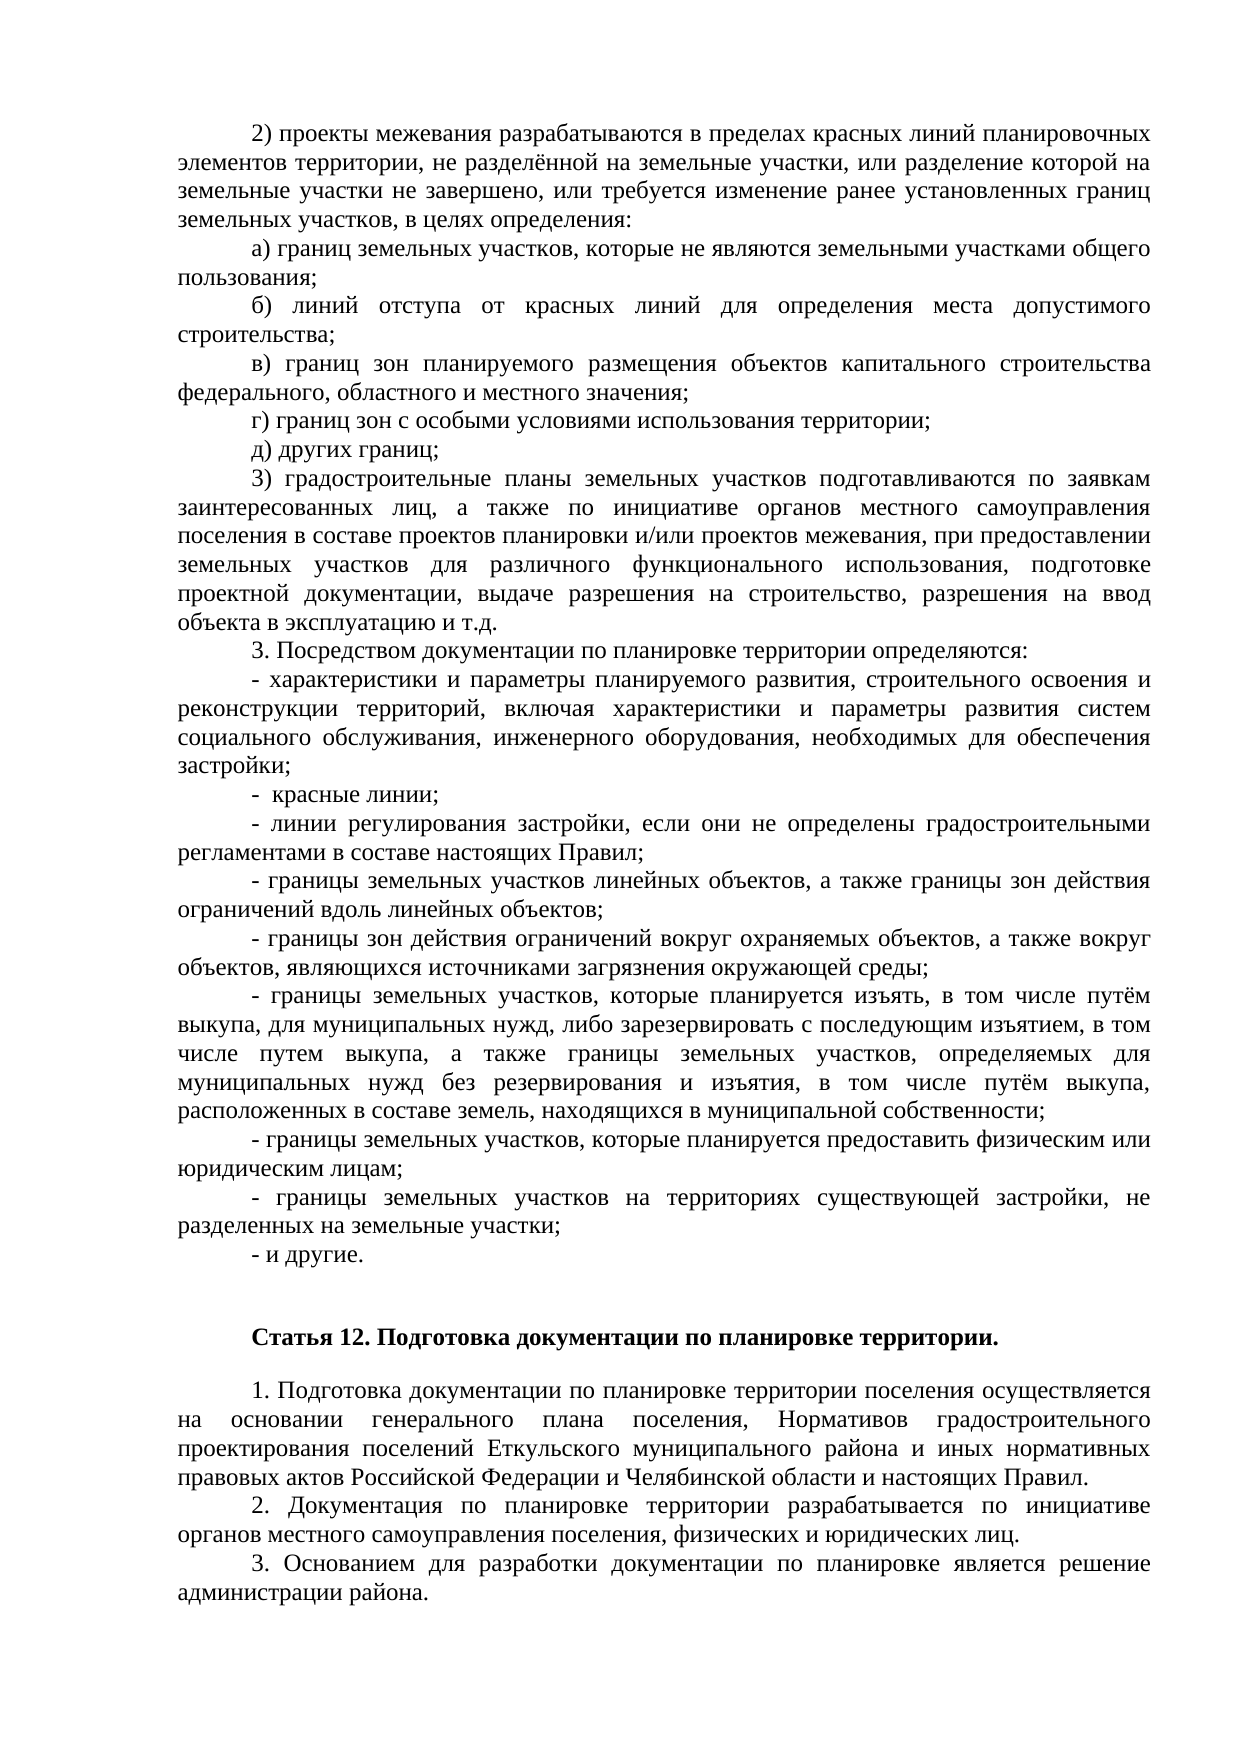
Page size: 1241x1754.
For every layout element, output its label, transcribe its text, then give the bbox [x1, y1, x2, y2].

text а) границ земельных участков, которые не являются земельными участками общего пользования; [177, 233, 1152, 291]
text г) границ зон с особыми условиями использования территории; [177, 406, 1152, 434]
text 2. Документация по планировке территории разрабатывается по инициативе органов местного самоуправления поселения, физических и юридических лиц. [177, 1491, 1152, 1548]
text 2) проекты межевания разрабатываются в пределах красных линий планировочных элементов территории, не разделённой на земельные участки, или разделение которой на земельные участки не завершено, или требуется изменение ранее установленных границ земельных участков, в целях определения: [177, 118, 1152, 233]
text - красные линии; [177, 779, 1152, 808]
text - границы земельных участков на территориях существующей застройки, не разделенных на земельные участки; [177, 1182, 1152, 1239]
text - характеристики и параметры планируемого развития, строительного освоения и реконструкции территорий, включая характеристики и параметры развития систем социального обслуживания, инженерного оборудования, необходимых для обеспечения застройки; [177, 664, 1152, 779]
list Статья 12. Подготовка документации по планировке территории. [177, 1322, 1152, 1351]
text 3) градостроительные планы земельных участков подготавливаются по заявкам заинтересованных лиц, а также по инициативе органов местного самоуправления поселения в составе проектов планировки и/или проектов межевания, при предоставлении земельных участков для различного функционального использования, подготовке проектной документации, выдаче разрешения на строительство, разрешения на ввод объекта в эксплуатацию и т.д. [177, 463, 1152, 636]
text - границы земельных участков, которые планируется изъять, в том числе путём выкупа, для муниципальных нужд, либо зарезервировать с последующим изъятием, в том числе путем выкупа, а также границы земельных участков, определяемых для муниципальных нужд без резервирования и изъятия, в том числе путём выкупа, расположенных в составе земель, находящихся в муниципальной собственности; [177, 981, 1152, 1124]
text 1. Подготовка документации по планировке территории поселения осуществляется на основании генерального плана поселения, Нормативов градостроительного проектирования поселений Еткульского муниципального района и иных нормативных правовых актов Российской Федерации и Челябинской области и настоящих Правил. [177, 1376, 1152, 1491]
text - и другие. [177, 1239, 1152, 1268]
text в) границ зон планируемого размещения объектов капитального строительства федерального, областного и местного значения; [177, 348, 1152, 406]
text 3. Посредством документации по планировке территории определяются: [177, 636, 1152, 664]
text д) других границ; [177, 434, 1152, 463]
text б) линий отступа от красных линий для определения места допустимого строительства; [177, 291, 1152, 348]
text - границы зон действия ограничений вокруг охраняемых объектов, а также вокруг объектов, являющихся источниками загрязнения окружающей среды; [177, 923, 1152, 981]
text - границы земельных участков, которые планируется предоставить физическим или юридическим лицам; [177, 1124, 1152, 1182]
text - границы земельных участков линейных объектов, а также границы зон действия ограничений вдоль линейных объектов; [177, 866, 1152, 923]
text 3. Основанием для разработки документации по планировке является решение администрации района. [177, 1548, 1152, 1606]
text - линии регулирования застройки, если они не определены градостроительными регламентами в составе настоящих Правил; [177, 808, 1152, 866]
